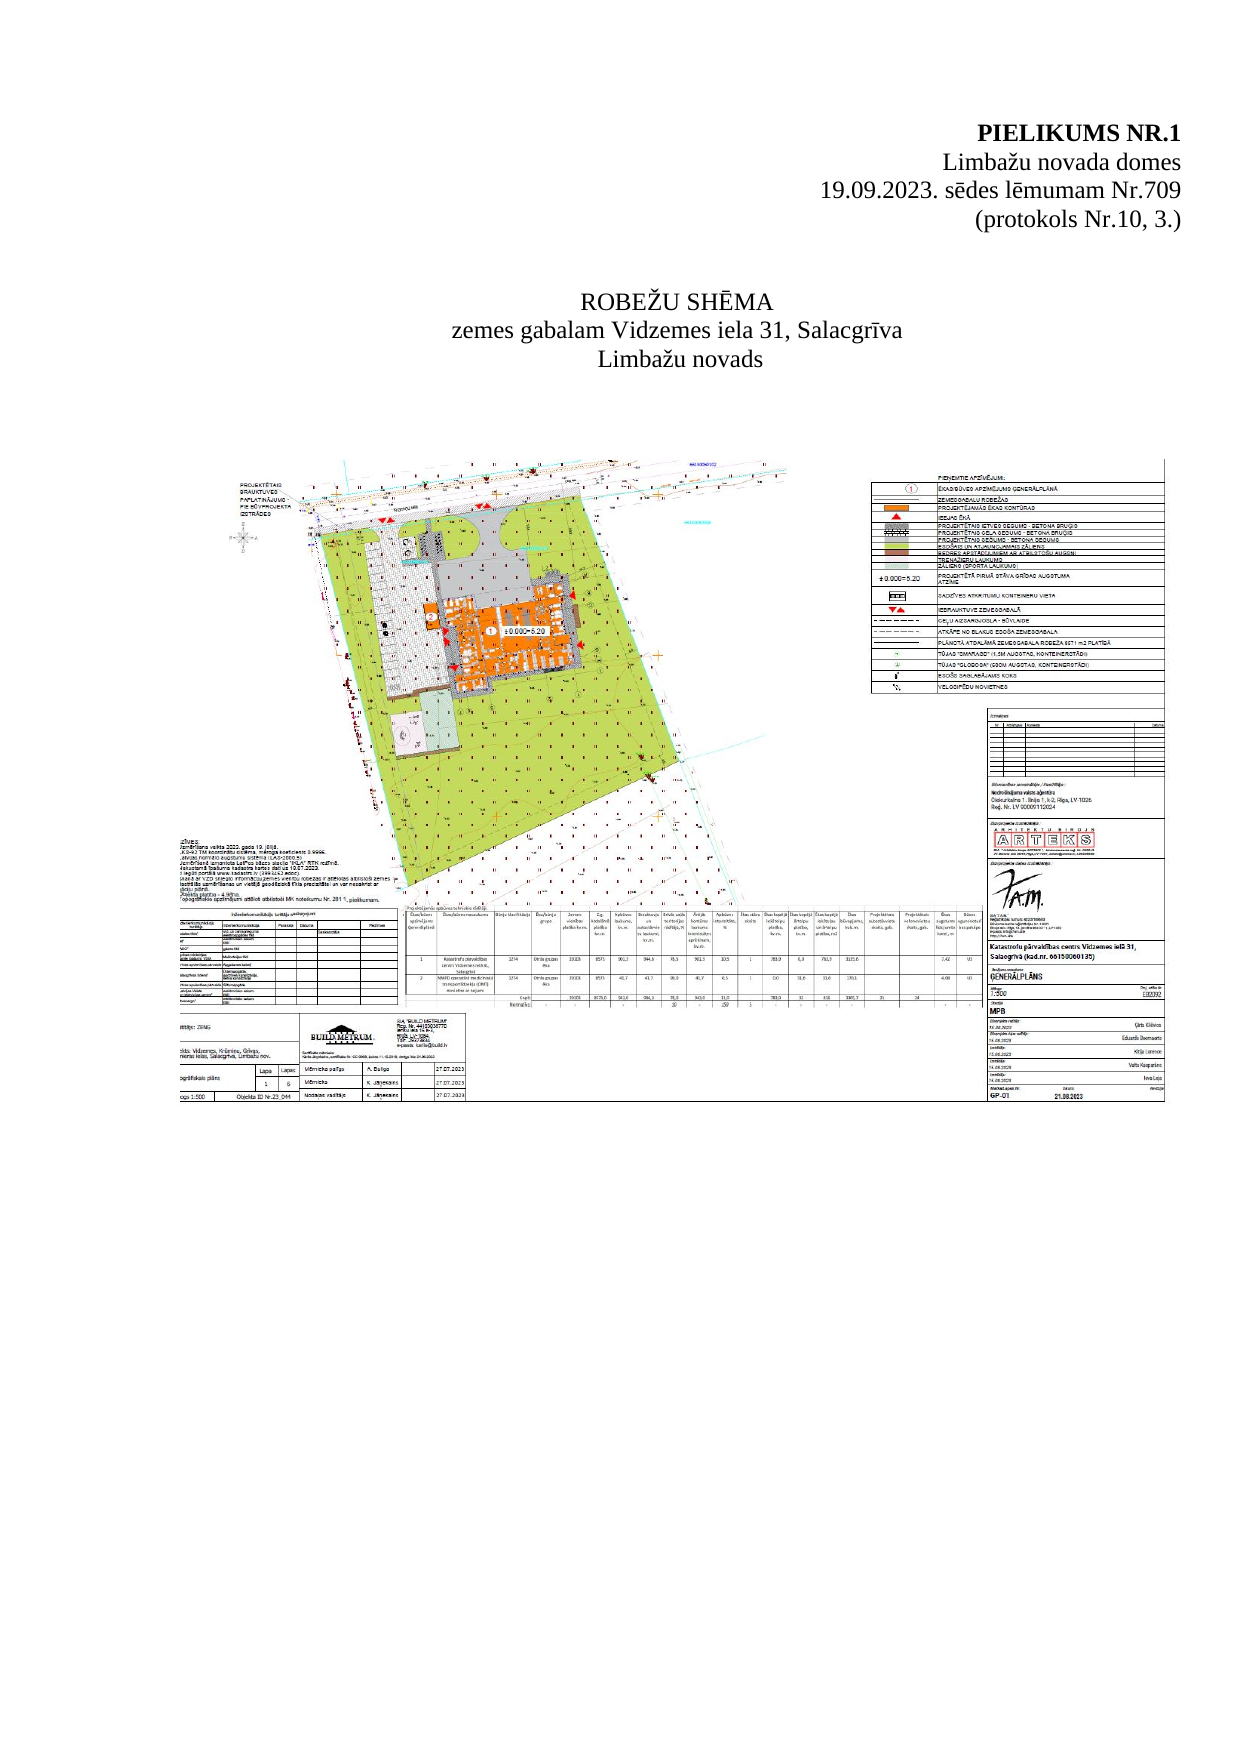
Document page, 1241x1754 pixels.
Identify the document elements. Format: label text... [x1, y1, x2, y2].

text PIELIKUMS NR.1 [177, 118, 1181, 147]
text Limbažu novads [177, 344, 1177, 373]
text Limbažu novada domes [177, 147, 1181, 176]
text 19.09.2023. sēdes lēmumam Nr.709 [177, 176, 1181, 204]
text ROBEŽU SHĒMA [177, 287, 1177, 316]
text (protokols Nr.10, 3.) [177, 204, 1181, 233]
text zemes gabalam Vidzemes iela 31, Salacgrīva [177, 316, 1177, 344]
picture [180, 459, 1174, 1112]
